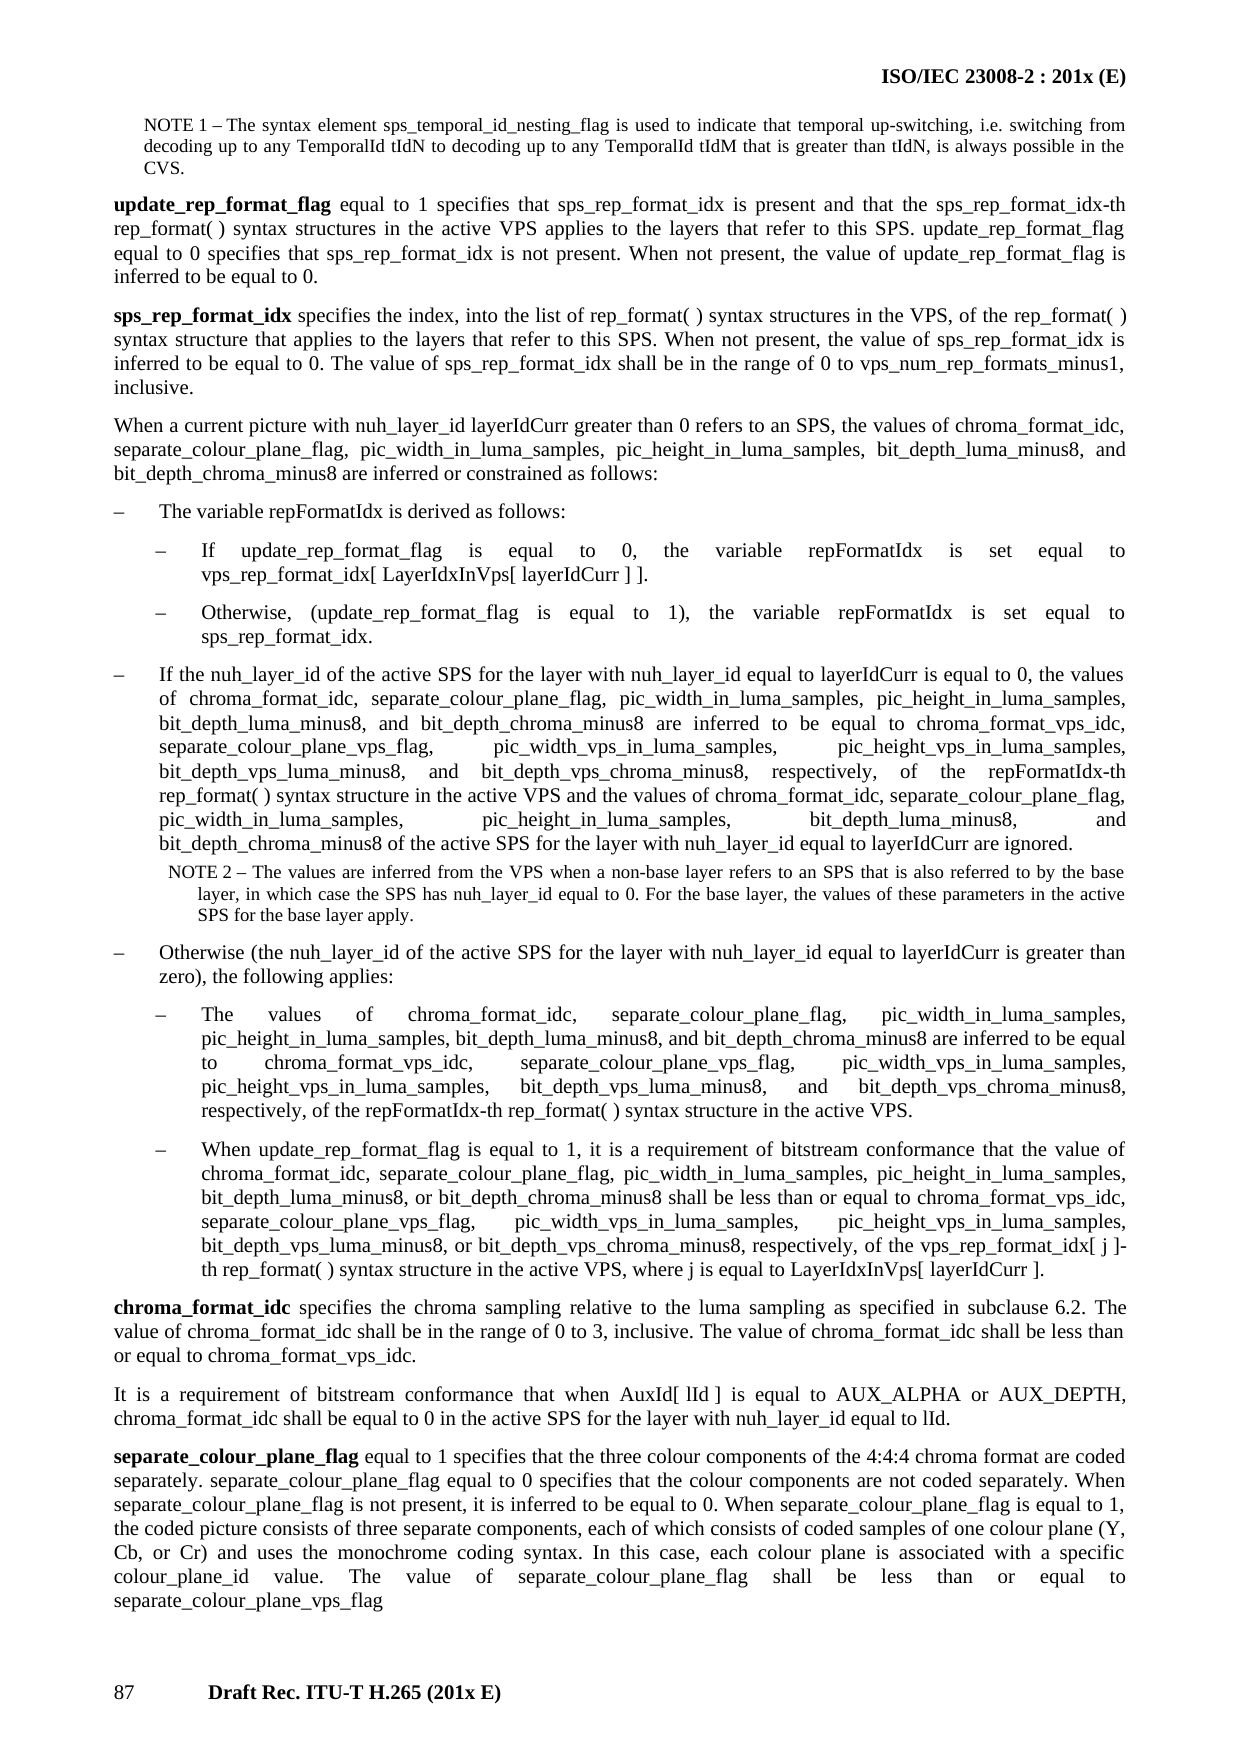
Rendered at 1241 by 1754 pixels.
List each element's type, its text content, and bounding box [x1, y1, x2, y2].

text – Otherwise, (update_rep_format_flag is equal to 1), the variable repFormatIdx is set equal to sps_rep_format_idx. [155, 600, 1127, 648]
text NOTE 2 – The values are inferred from the VPS when a non-base layer refers to an SPS that is also referred to by the base layer, in which case the SPS has nuh_layer_id equal to 0. For the base layer, the values of these parameters in the active SPS for the base layer apply. [168, 861, 1127, 926]
text – The variable repFormatIdx is derived as follows: [113, 499, 1127, 523]
text – The values of chroma_format_idc, separate_colour_plane_flag, pic_width_in_luma_samples, pic_height_in_luma_samples, bit_depth_luma_minus8, and bit_depth_chroma_minus8 are inferred to be equal to chroma_format_vps_idc, separate_colour_plane_vps_flag, pic_width_vps_in_luma_samples, pic_height_vps_in_luma_samples, bit_depth_vps_luma_minus8, and bit_depth_vps_chroma_minus8, respectively, of the repFormatIdx-th rep_format( ) syntax structure in the active VPS. [155, 1002, 1127, 1122]
text sps_rep_format_idx specifies the index, into the list of rep_format( ) syntax structures in the VPS, of the rep_format( ) syntax structure that applies to the layers that refer to this SPS. When not present, the value of sps_rep_format_idx is inferred to be equal to 0. The value of sps_rep_format_idx shall be in the range of 0 to vps_num_rep_formats_minus1, inclusive. [113, 303, 1127, 399]
text – Otherwise (the nuh_layer_id of the active SPS for the layer with nuh_layer_id equal to layerIdCurr is greater than zero), the following applies: [113, 940, 1127, 988]
text When a current picture with nuh_layer_id layerIdCurr greater than 0 refers to an SPS, the values of chroma_format_idc, separate_colour_plane_flag, pic_width_in_luma_samples, pic_height_in_luma_samples, bit_depth_luma_minus8, and bit_depth_chroma_minus8 are inferred or constrained as follows: [113, 413, 1127, 485]
text – If the nuh_layer_id of the active SPS for the layer with nuh_layer_id equal to layerIdCurr is equal to 0, the values of chroma_format_idc, separate_colour_plane_flag, pic_width_in_luma_samples, pic_height_in_luma_samples, bit_depth_luma_minus8, and bit_depth_chroma_minus8 are inferred to be equal to chroma_format_vps_idc, separate_colour_plane_vps_flag, pic_width_vps_in_luma_samples, pic_height_vps_in_luma_samples, bit_depth_vps_luma_minus8, and bit_depth_vps_chroma_minus8, respectively, of the repFormatIdx-th rep_format( ) syntax structure in the active VPS and the values of chroma_format_idc, separate_colour_plane_flag, pic_width_in_luma_samples, pic_height_in_luma_samples, bit_depth_luma_minus8, and bit_depth_chroma_minus8 of the active SPS for the layer with nuh_layer_id equal to layerIdCurr are ignored. [113, 662, 1127, 855]
text – When update_rep_format_flag is equal to 1, it is a requirement of bitstream conformance that the value of chroma_format_idc, separate_colour_plane_flag, pic_width_in_luma_samples, pic_height_in_luma_samples, bit_depth_luma_minus8, or bit_depth_chroma_minus8 shall be less than or equal to chroma_format_vps_idc, separate_colour_plane_vps_flag, pic_width_vps_in_luma_samples, pic_height_vps_in_luma_samples, bit_depth_vps_luma_minus8, or bit_depth_vps_chroma_minus8, respectively, of the vps_rep_format_idx[ j ]-th rep_format( ) syntax structure in the active VPS, where j is equal to LayerIdxInVps[ layerIdCurr ]. [155, 1137, 1127, 1281]
text It is a requirement of bitstream conformance that when AuxId[ lId ] is equal to AUX_ALPHA or AUX_DEPTH, chroma_format_idc shall be equal to 0 in the active SPS for the layer with nuh_layer_id equal to lId. [113, 1382, 1127, 1430]
text – If update_rep_format_flag is equal to 0, the variable repFormatIdx is set equal to vps_rep_format_idx[ LayerIdxInVps[ layerIdCurr ] ]. [155, 538, 1127, 586]
text update_rep_format_flag equal to 1 specifies that sps_rep_format_idx is present and that the sps_rep_format_idx-th rep_format( ) syntax structures in the active VPS applies to the layers that refer to this SPS. update_rep_format_flag equal to 0 specifies that sps_rep_format_idx is not present. When not present, the value of update_rep_format_flag is inferred to be equal to 0. [113, 192, 1127, 288]
text separate_colour_plane_flag equal to 1 specifies that the three colour components of the 4:4:4 chroma format are coded separately. separate_colour_plane_flag equal to 0 specifies that the colour components are not coded separately. When separate_colour_plane_flag is not present, it is inferred to be equal to 0. When separate_colour_plane_flag is equal to 1, the coded picture consists of three separate components, each of which consists of coded samples of one colour plane (Y, Cb, or Cr) and uses the monochrome coding syntax. In this case, each colour plane is associated with a specific colour_plane_id value. The value of separate_colour_plane_flag shall be less than or equal to separate_colour_plane_vps_flag [113, 1444, 1127, 1612]
text chroma_format_idc specifies the chroma sampling relative to the luma sampling as specified in subclause 6.2. The value of chroma_format_idc shall be in the range of 0 to 3, inclusive. The value of chroma_format_idc shall be less than or equal to chroma_format_vps_idc. [113, 1295, 1127, 1367]
text NOTE 1 – The syntax element sps_temporal_id_nesting_flag is used to indicate that temporal up-switching, i.e. switching from decoding up to any TemporalId tIdN to decoding up to any TemporalId tIdM that is greater than tIdN, is always possible in the CVS. [143, 113, 1127, 178]
